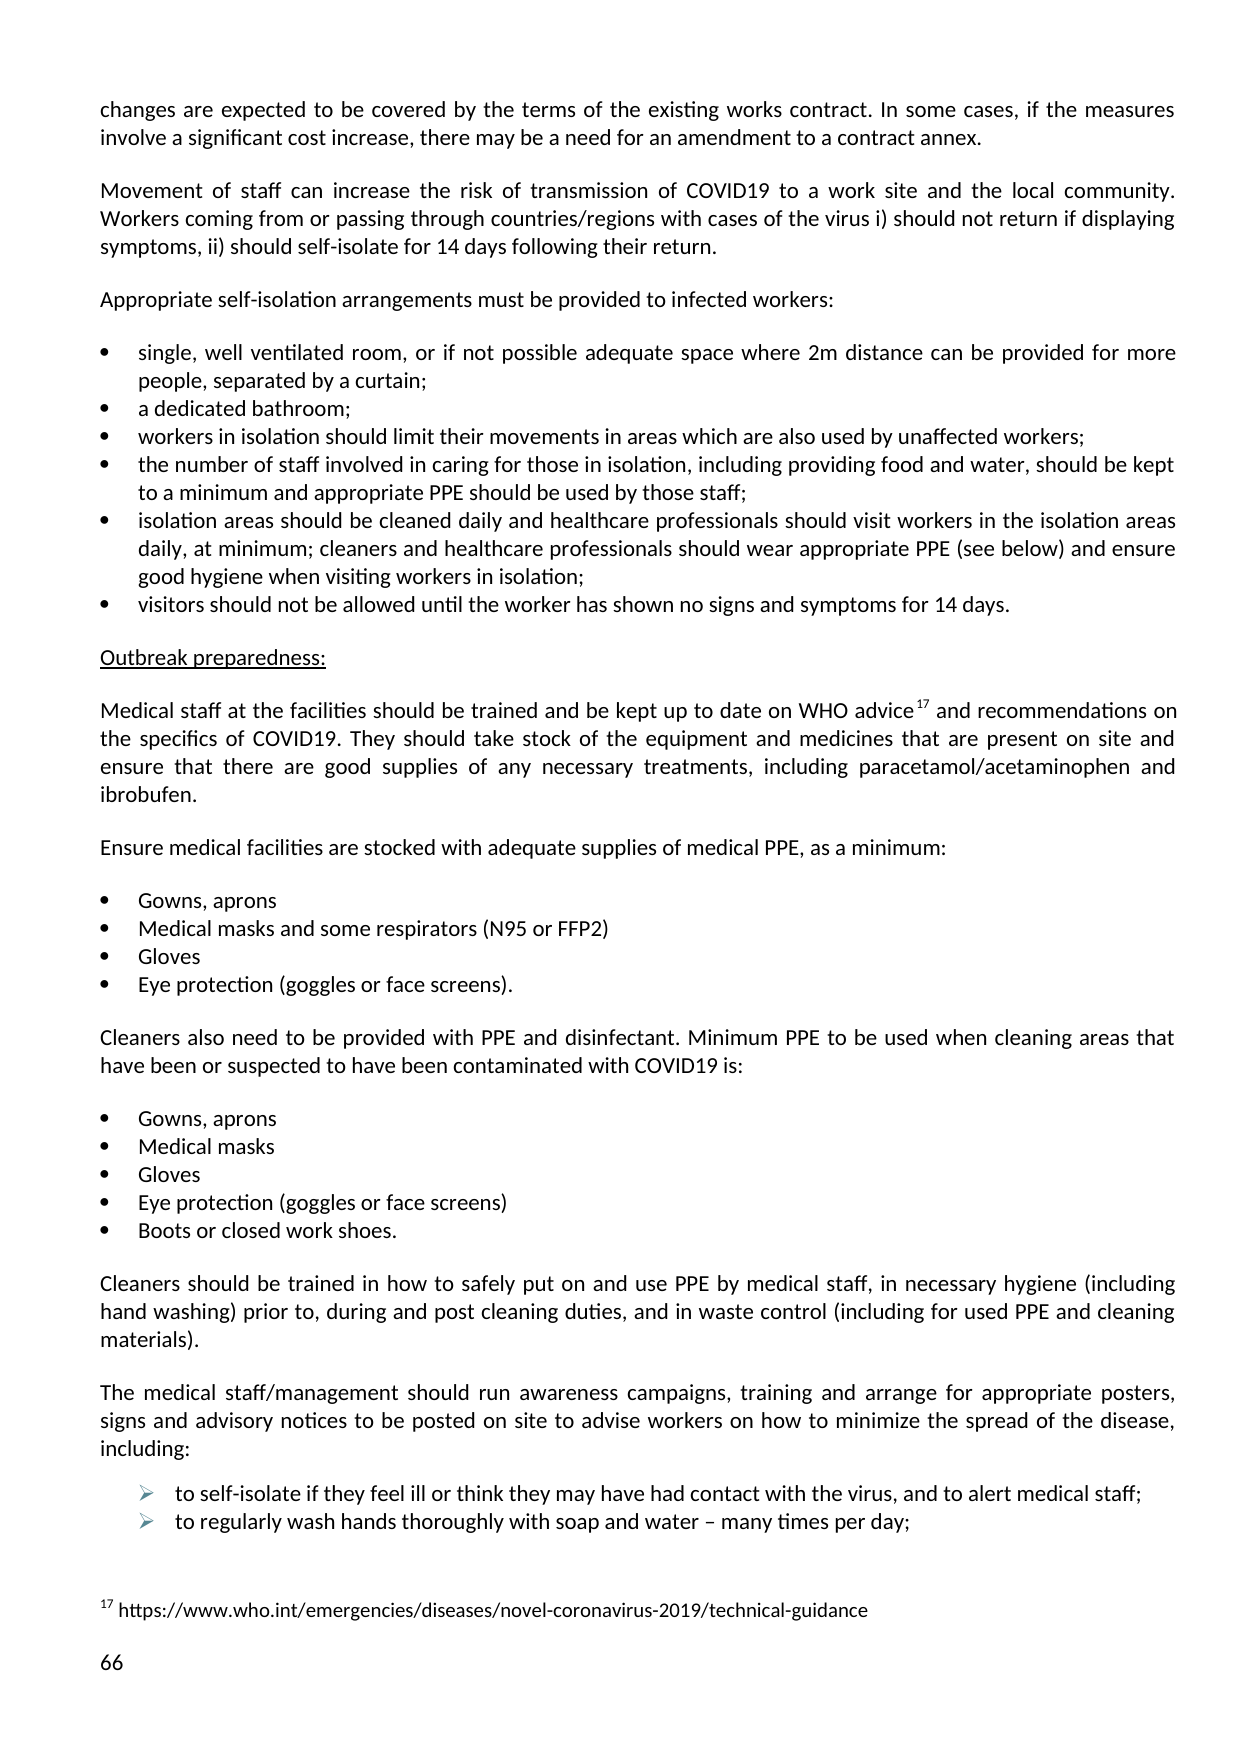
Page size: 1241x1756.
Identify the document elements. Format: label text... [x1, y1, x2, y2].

list visitors should not be allowed until the worker has shown no signs and symptoms for 14 days. [100, 590, 1178, 618]
list Gloves [100, 1160, 1178, 1188]
text Movement of staff can increase the risk of transmission of COVID19 to a work site and the local community. Workers coming from or passing through countries/regions with cases of the virus i) should not return if displaying symptoms, ii) should self-isolate for 14 days following their return. [100, 176, 1178, 260]
list the number of staff involved in caring for those in isolation, including providing food and water, should be kept to a minimum and appropriate PPE should be used by those staff; [100, 450, 1178, 506]
list Eye protection (goggles or face screens). [100, 970, 1178, 998]
text Medical staff at the facilities should be trained and be kept up to date on WHO advice and recommendations on the specifics of COVID19. They should take stock of the equipment and medicines that are present on site and ensure that there are good supplies of any necessary treatments, including paracetamol/acetaminophen and ibrobufen. [100, 696, 1178, 808]
text Ensure medical facilities are stocked with adequate supplies of medical PPE, as a minimum: [100, 833, 1178, 861]
list Gowns, aprons [100, 1104, 1178, 1132]
list to regularly wash hands thoroughly with soap and water – many times per day; [137, 1507, 1178, 1535]
text Outbreak preparedness: [100, 643, 1178, 671]
text Cleaners also need to be provided with PPE and disinfectant. Minimum PPE to be used when cleaning areas that have been or suspected to have been contaminated with COVID19 is: [100, 1023, 1178, 1079]
text Appropriate self-isolation arrangements must be provided to infected workers: [100, 285, 1178, 313]
list Eye protection (goggles or face screens) [100, 1188, 1178, 1216]
list Gloves [100, 942, 1178, 970]
list a dedicated bathroom; [100, 394, 1178, 422]
list Boots or closed work shoes. [100, 1216, 1178, 1244]
list to self-isolate if they feel ill or think they may have had contact with the virus, and to alert medical staff; [137, 1479, 1178, 1507]
list Medical masks [100, 1132, 1178, 1160]
list Gowns, aprons [100, 886, 1178, 914]
list isolation areas should be cleaned daily and healthcare professionals should visit workers in the isolation areas daily, at minimum; cleaners and healthcare professionals should wear appropriate PPE (see below) and ensure good hygiene when visiting workers in isolation; [100, 506, 1178, 590]
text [100, 95, 1178, 151]
text Cleaners should be trained in how to safely put on and use PPE by medical staff, in necessary hygiene (including hand washing) prior to, during and post cleaning duties, and in waste control (including for used PPE and cleaning materials). [100, 1269, 1178, 1353]
list workers in isolation should limit their movements in areas which are also used by unaffected workers; [100, 422, 1178, 450]
list Medical masks and some respirators (N95 or FFP2) [100, 914, 1178, 942]
list single, well ventilated room, or if not possible adequate space where 2m distance can be provided for more people, separated by a curtain; [100, 338, 1178, 394]
text The medical staff/management should run awareness campaigns, training and arrange for appropriate posters, signs and advisory notices to be posted on site to advise workers on how to minimize the spread of the disease, including: [100, 1378, 1178, 1462]
